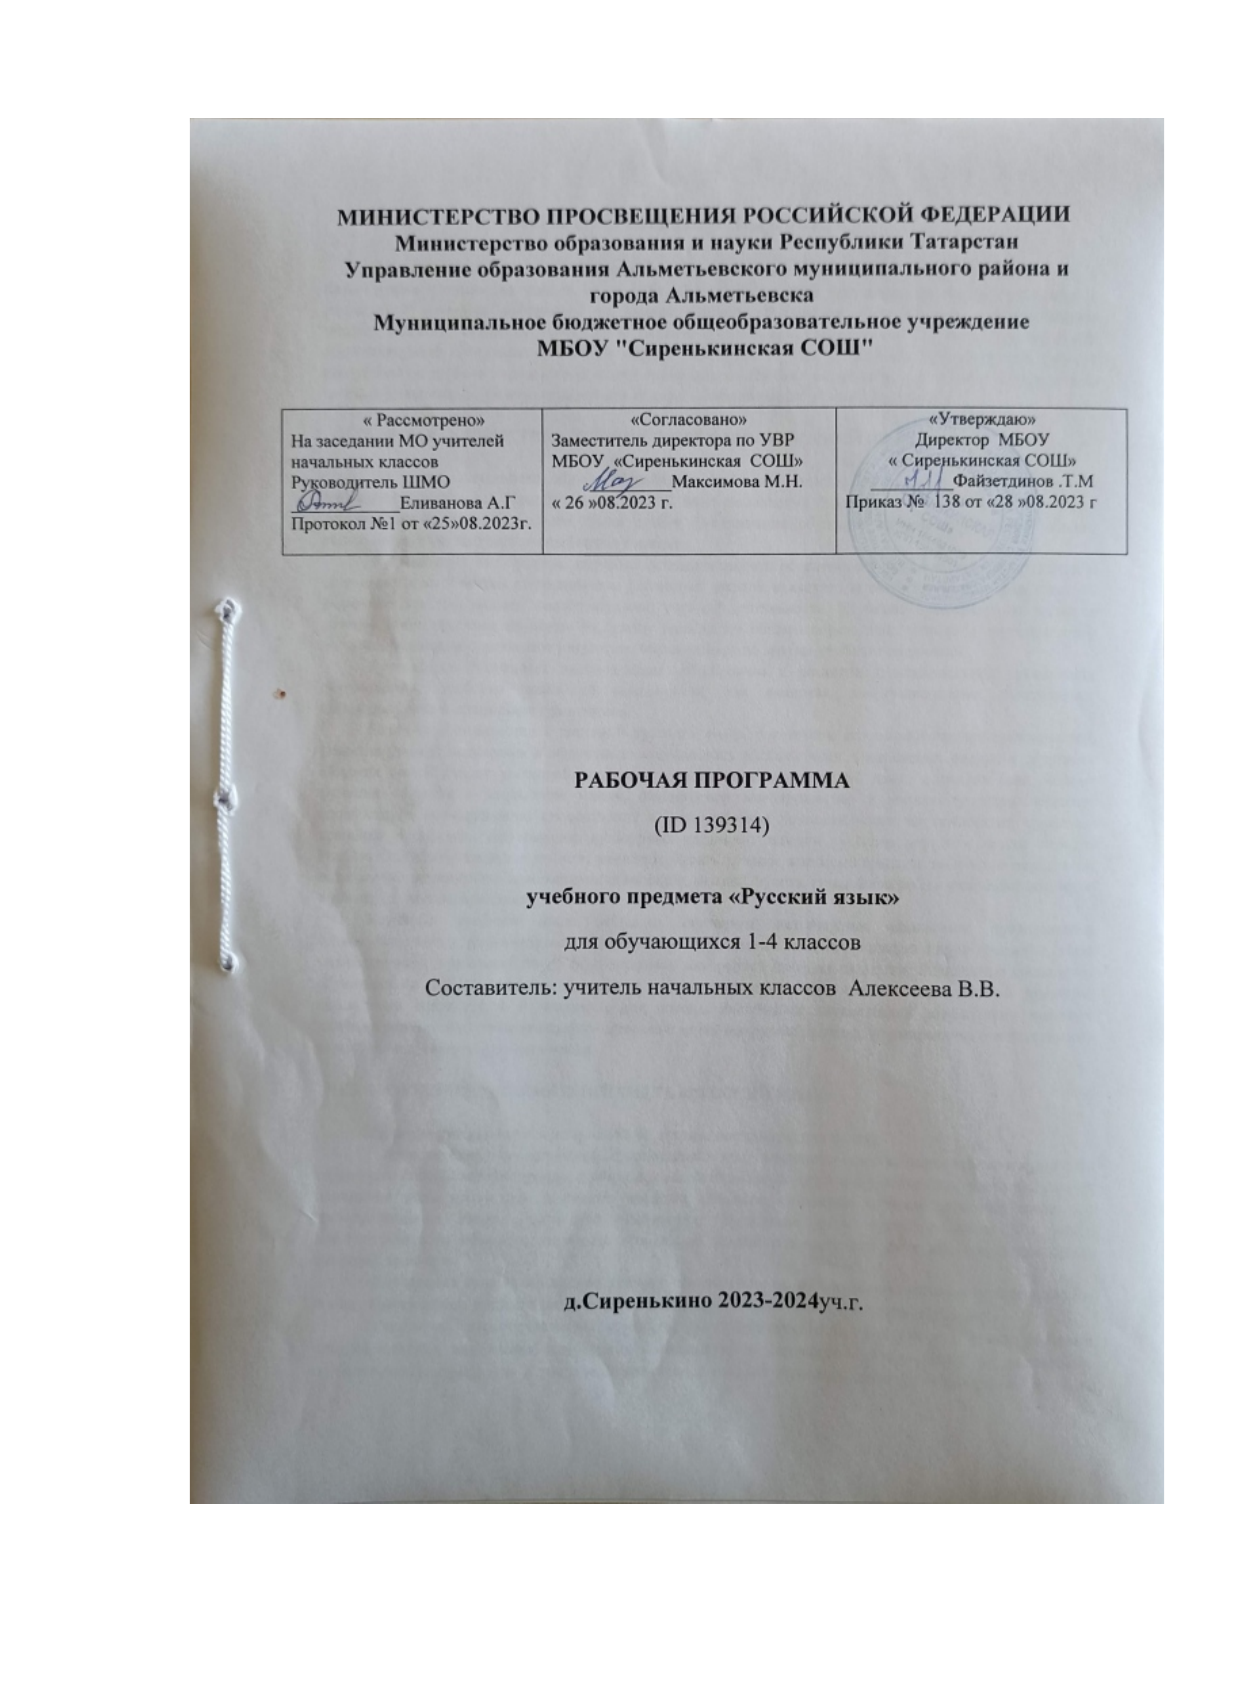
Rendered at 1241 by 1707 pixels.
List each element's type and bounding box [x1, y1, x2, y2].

picture [189, 118, 1165, 1504]
